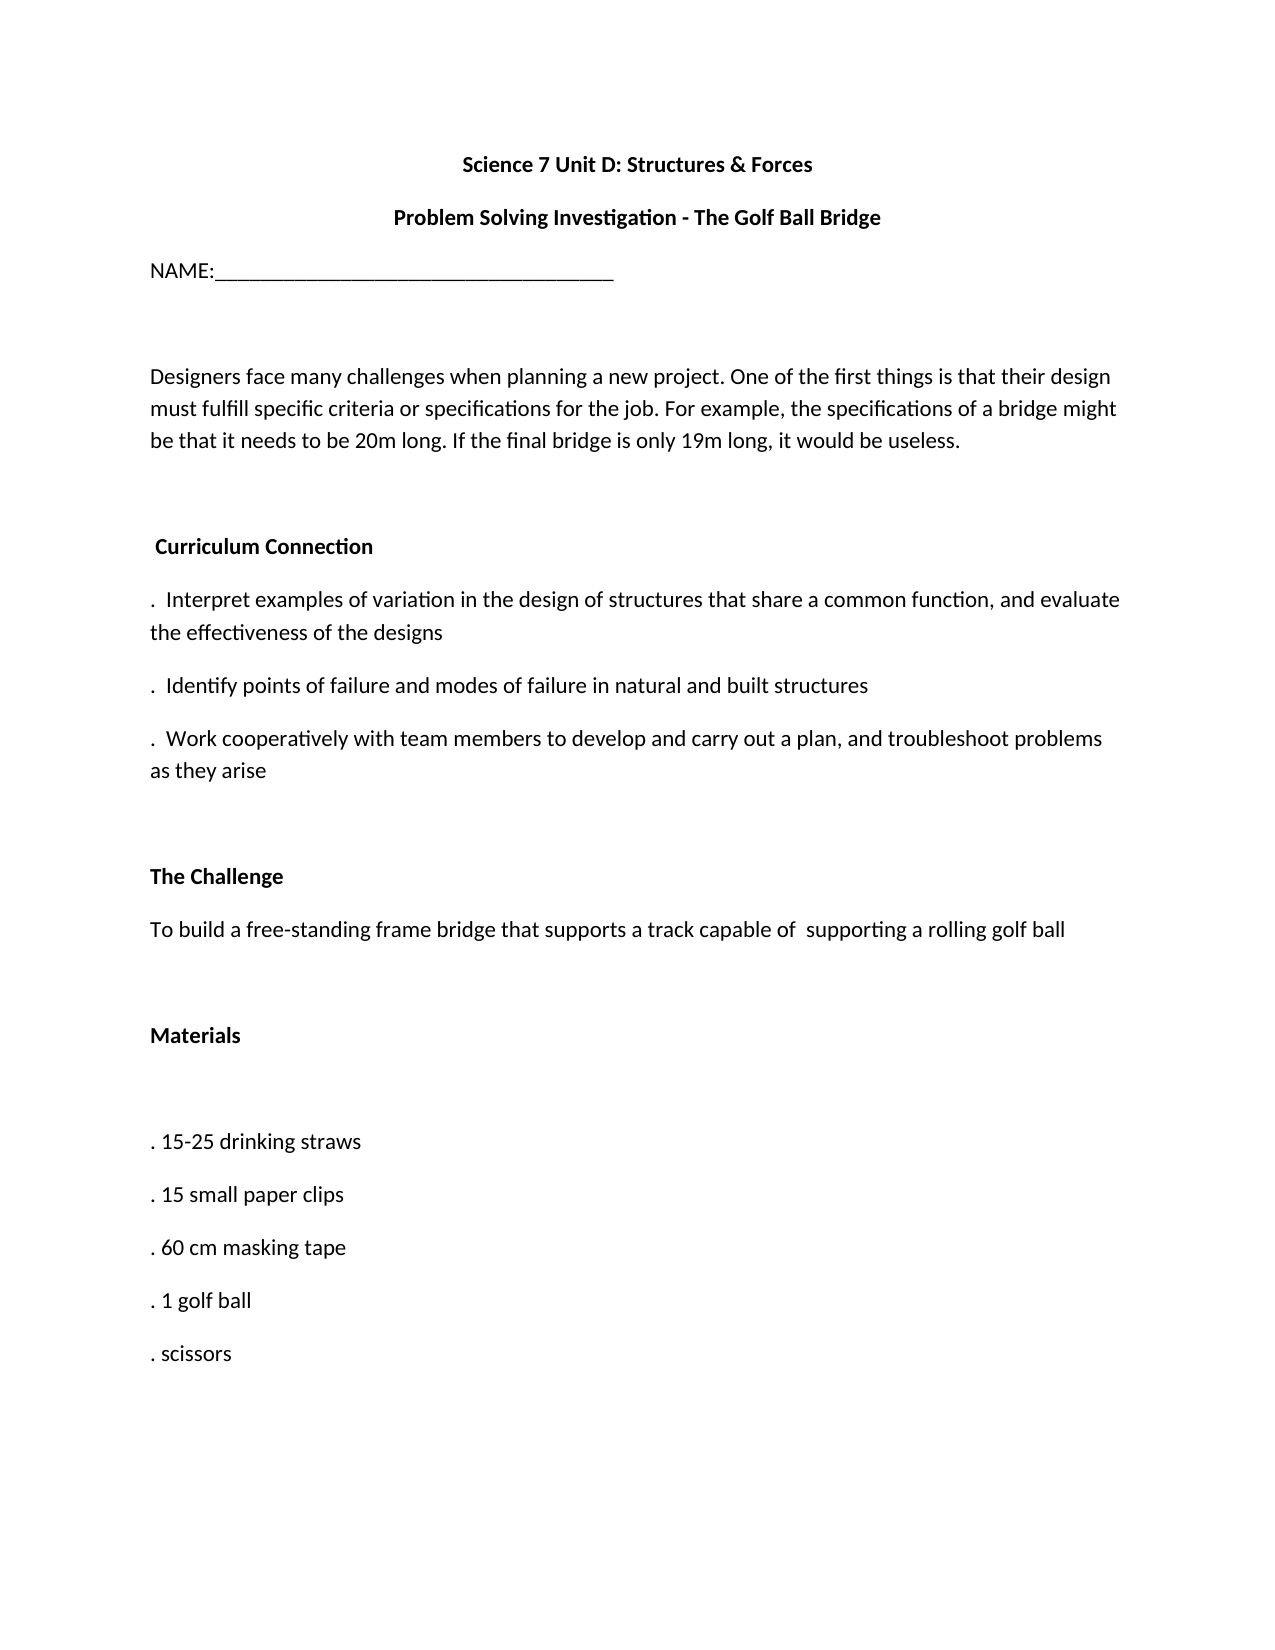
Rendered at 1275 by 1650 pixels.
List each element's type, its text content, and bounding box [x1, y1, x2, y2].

text . scissors [150, 1339, 1125, 1367]
text Materials [150, 1021, 1125, 1049]
text To build a free-standing frame bridge that supports a track capable of supporting a rolling golf ball [150, 915, 1125, 943]
text . Identify points of failure and modes of failure in natural and built structures [150, 671, 1125, 699]
text . Interpret examples of variation in the design of structures that share a common function, and evaluate the effectiveness of the designs [150, 586, 1125, 646]
text . 60 cm masking tape [150, 1233, 1125, 1261]
text . 15-25 drinking straws [150, 1127, 1125, 1155]
text Curriculum Connection [150, 532, 1125, 561]
text Designers face many challenges when planning a new project. One of the first things is that their design must fulfill specific criteria or specifications for the job. For example, the specifications of a bridge might be that it needs to be 20m long. If the final bridge is only 19m long, it would be useless. [150, 362, 1125, 454]
text . Work cooperatively with team members to develop and carry out a plan, and troubleshoot problems as they arise [150, 724, 1125, 784]
text Problem Solving Investigation - The Golf Ball Bridge [150, 203, 1125, 231]
text NAME:___________________________________ [150, 256, 1125, 284]
text Science 7 Unit D: Structures & Forces [150, 150, 1125, 178]
text The Challenge [150, 862, 1125, 890]
text . 15 small paper clips [150, 1180, 1125, 1208]
text . 1 golf ball [150, 1286, 1125, 1314]
